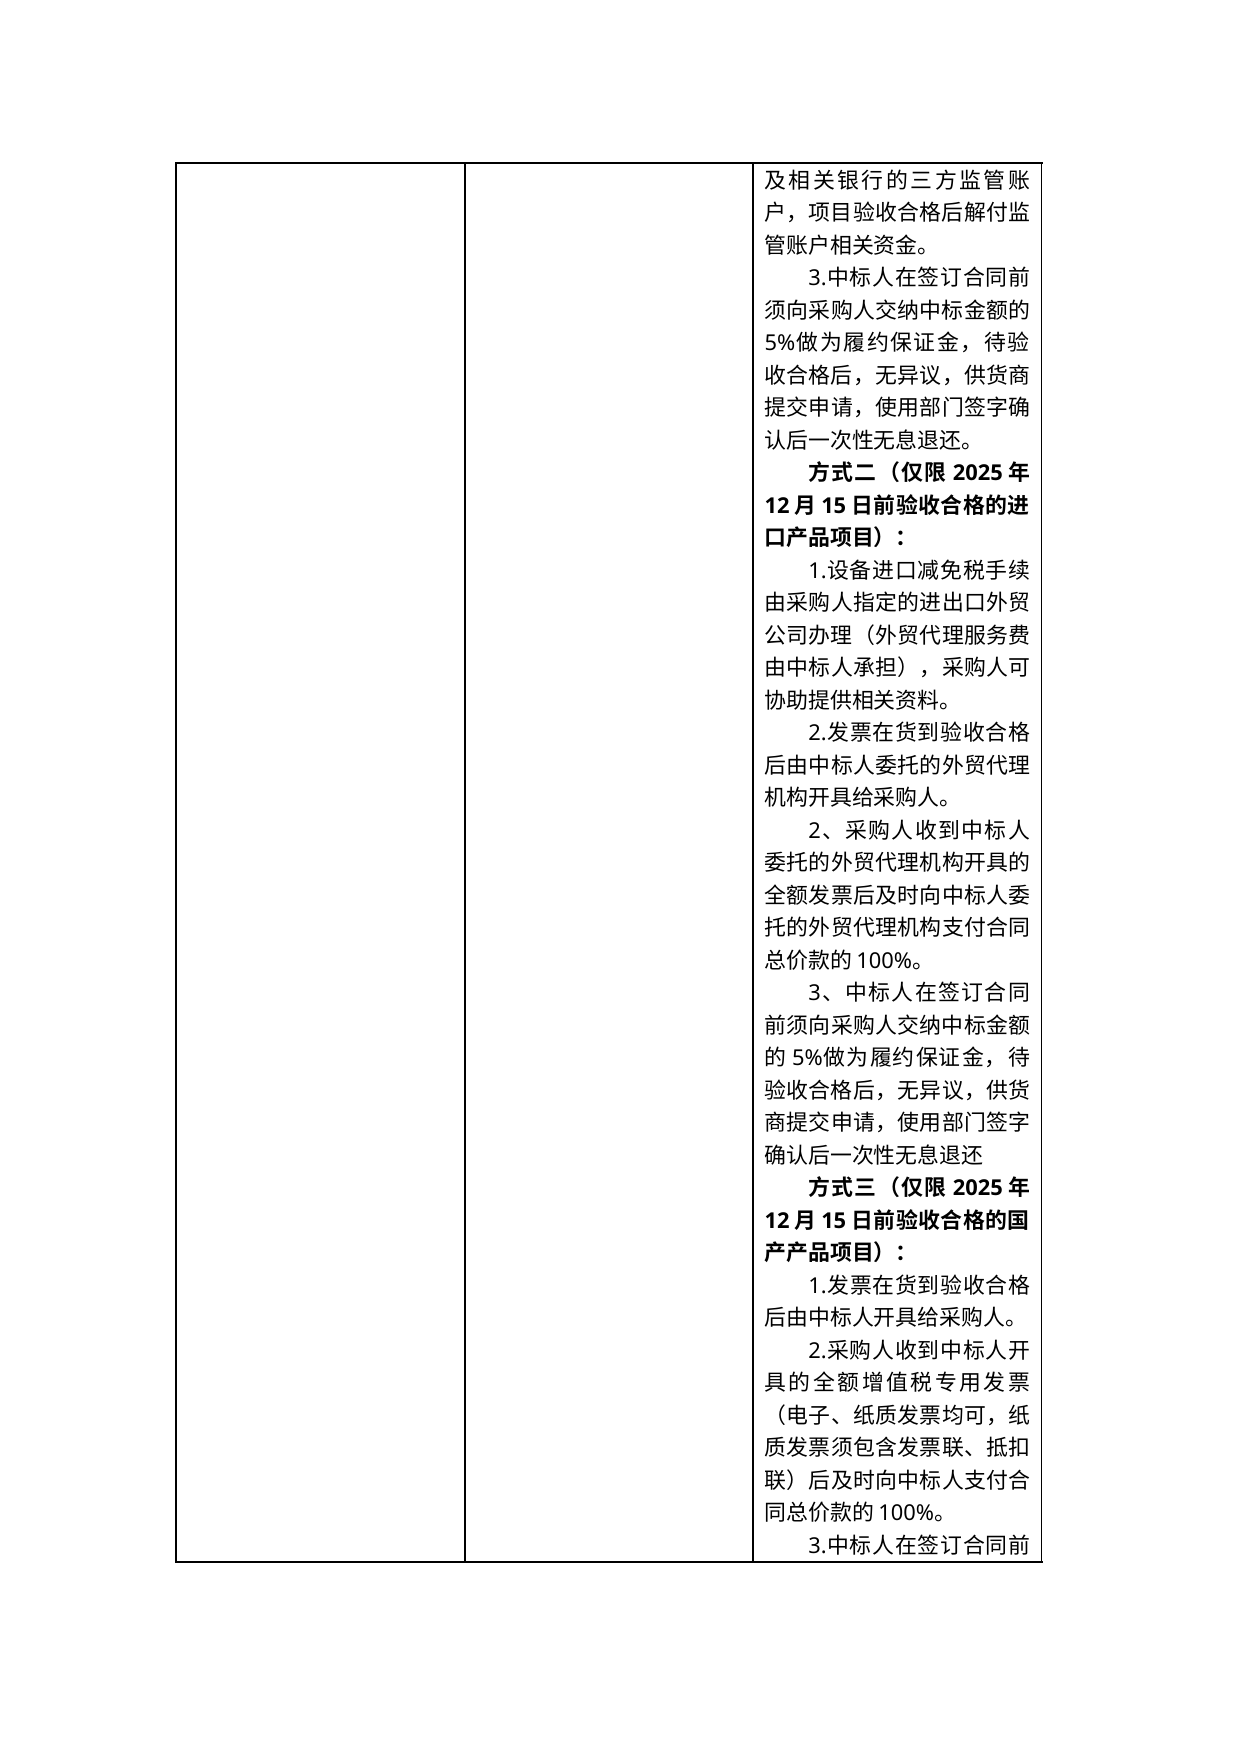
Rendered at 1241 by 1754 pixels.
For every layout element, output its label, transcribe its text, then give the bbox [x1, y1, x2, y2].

table_cell 1 [177, 164, 464, 1561]
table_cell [754, 164, 1041, 1561]
table_cell [466, 164, 752, 1561]
